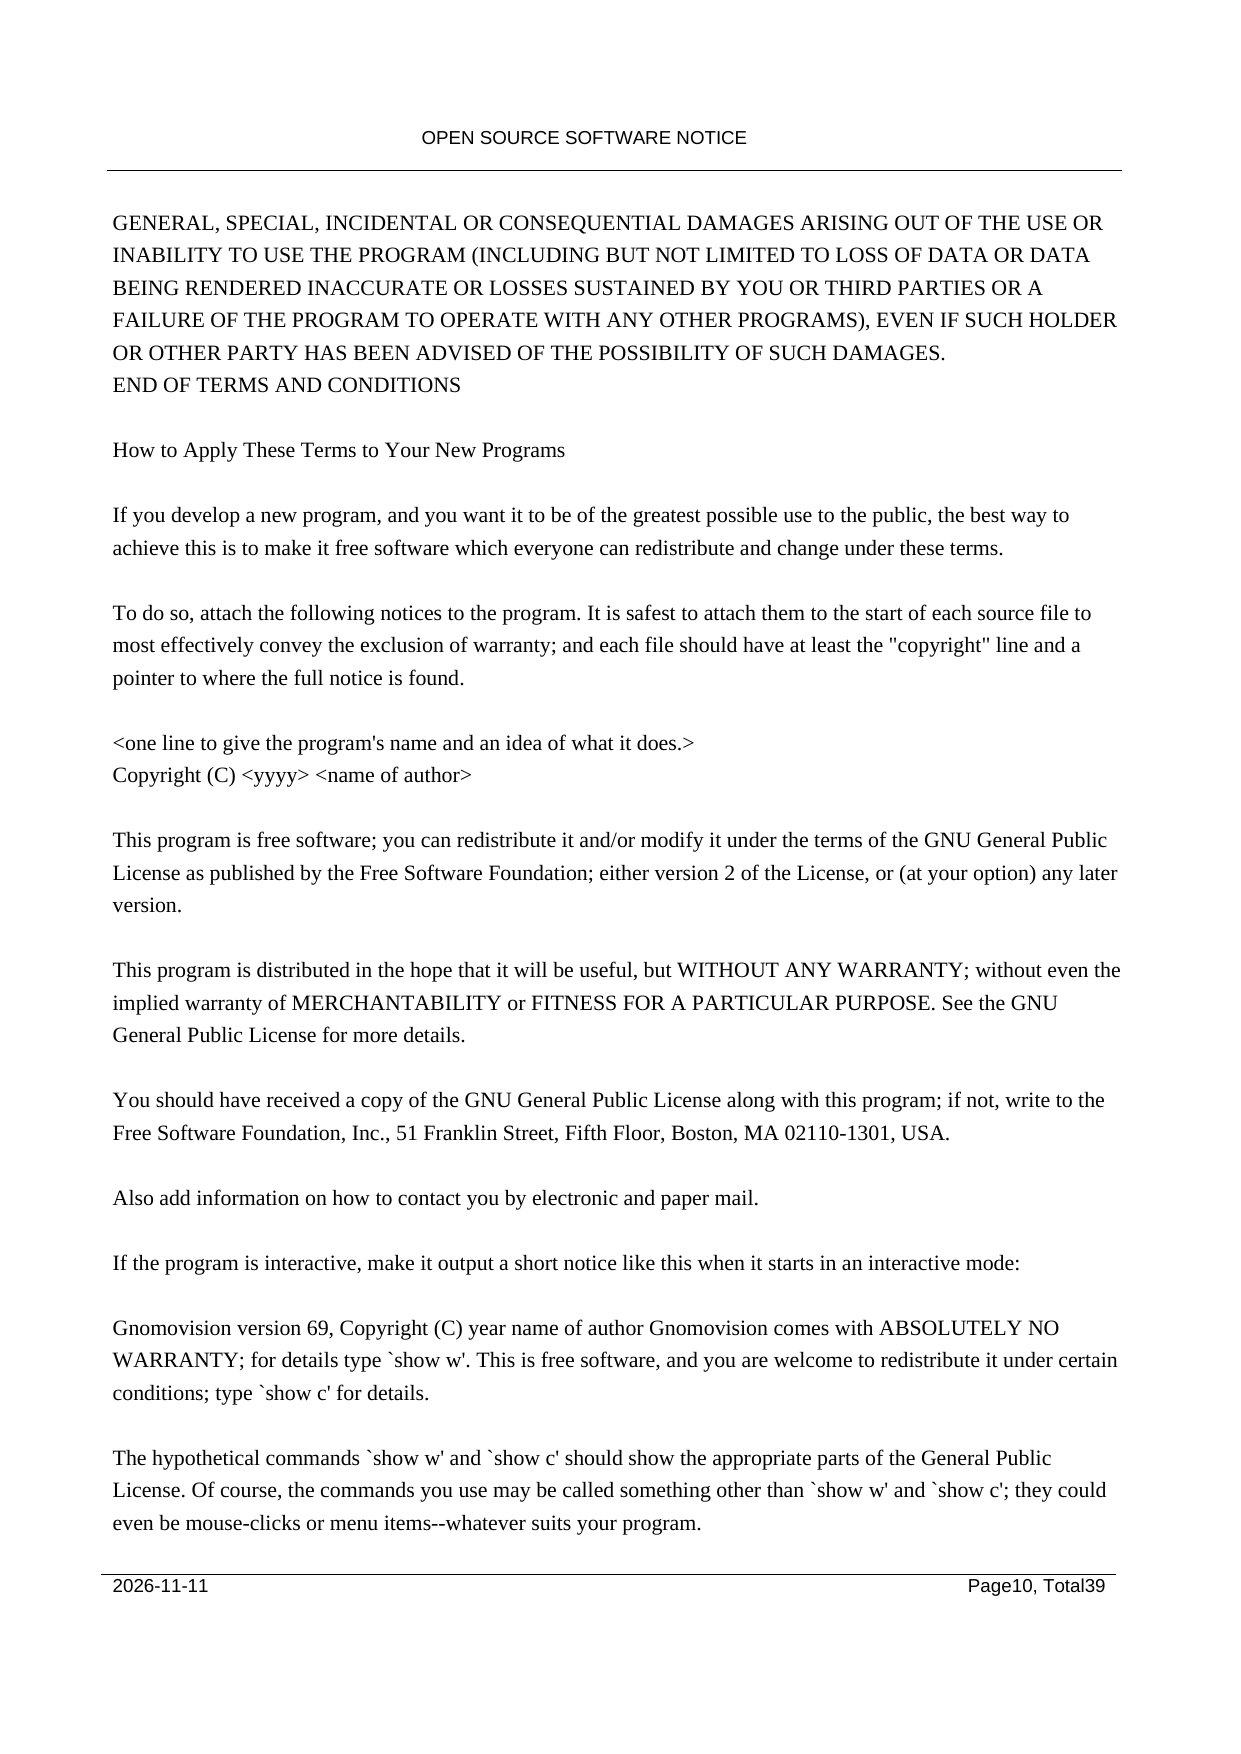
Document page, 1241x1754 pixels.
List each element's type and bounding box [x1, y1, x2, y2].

text [112, 206, 1128, 1539]
